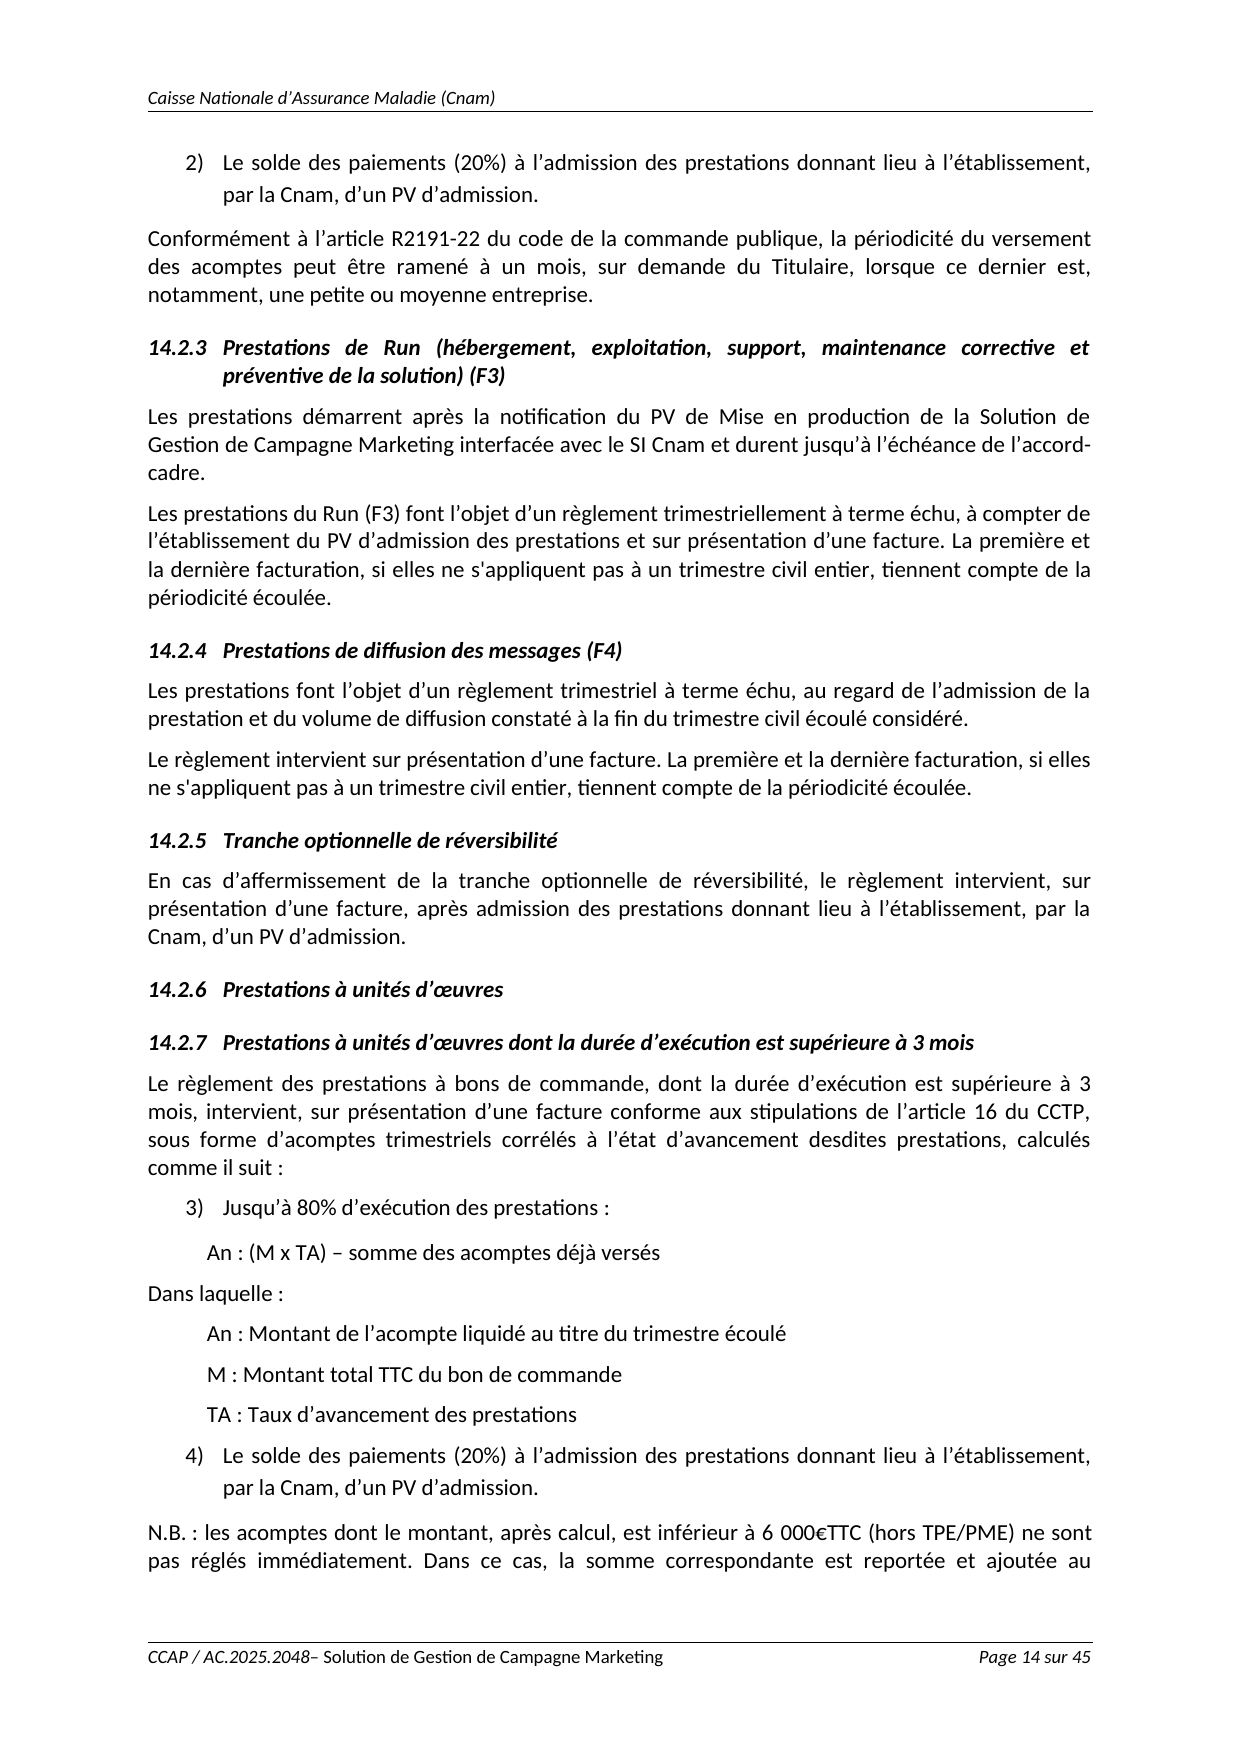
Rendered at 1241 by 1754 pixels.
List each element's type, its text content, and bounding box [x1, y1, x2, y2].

text Le règlement intervient sur présentation d’une facture. La première et la dernière facturation, si elles ne s'appliquent pas à un trimestre civil entier, tiennent compte de la périodicité écoulée. [148, 745, 1093, 801]
text M : Montant total TTC du bon de commande [207, 1360, 1093, 1388]
text Les prestations font l’objet d’un règlement trimestriel à terme échu, au regard de l’admission de la prestation et du volume de diffusion constaté à la fin du trimestre civil écoulé considéré. [148, 676, 1093, 732]
subtitle Prestations de diffusion des messages (F4) [148, 636, 1093, 664]
list Le solde des paiements (20%) à l’admission des prestations donnant lieu à l’établissement, par la Cnam, d’un PV d’admission. [185, 1441, 1093, 1501]
text TA : Taux d’avancement des prestations [207, 1400, 1093, 1428]
subtitle Tranche optionnelle de réversibilité [148, 826, 1093, 854]
text An : (M x TA) – somme des acomptes déjà versés [207, 1238, 1093, 1266]
text Les prestations démarrent après la notification du PV de Mise en production de la Solution de Gestion de Campagne Marketing interfacée avec le SI Cnam et durent jusqu’à l’échéance de l’accord-cadre. [148, 402, 1093, 486]
text Les prestations du Run (F3) font l’objet d’un règlement trimestriellement à terme échu, à compter de l’établissement du PV d’admission des prestations et sur présentation d’une facture. La première et la dernière facturation, si elles ne s'appliquent pas à un trimestre civil entier, tiennent compte de la périodicité écoulée. [148, 499, 1093, 611]
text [148, 1518, 1093, 1574]
subtitle Prestations de Run (hébergement, exploitation, support, maintenance corrective et préventive de la solution) (F3) [148, 333, 1093, 389]
text Dans laquelle : [148, 1279, 1093, 1307]
subtitle Prestations à unités d’œuvres [148, 975, 1093, 1003]
list Jusqu’à 80% d’exécution des prestations : [185, 1193, 1093, 1222]
text An : Montant de l’acompte liquidé au titre du trimestre écoulé [207, 1319, 1093, 1347]
text Conformément à l’article R2191-22 du code de la commande publique, la périodicité du versement des acomptes peut être ramené à un mois, sur demande du Titulaire, lorsque ce dernier est, notamment, une petite ou moyenne entreprise. [148, 224, 1093, 308]
subtitle Prestations à unités d’œuvres dont la durée d’exécution est supérieure à 3 mois [148, 1028, 1093, 1056]
list Le solde des paiements (20%) à l’admission des prestations donnant lieu à l’établissement, par la Cnam, d’un PV d’admission. [185, 148, 1093, 208]
text En cas d’affermissement de la tranche optionnelle de réversibilité, le règlement intervient, sur présentation d’une facture, après admission des prestations donnant lieu à l’établissement, par la Cnam, d’un PV d’admission. [148, 866, 1093, 950]
text Le règlement des prestations à bons de commande, dont la durée d’exécution est supérieure à 3 mois, intervient, sur présentation d’une facture conforme aux stipulations de l’article 16 du CCTP, sous forme d’acomptes trimestriels corrélés à l’état d’avancement desdites prestations, calculés comme il suit : [148, 1069, 1093, 1181]
